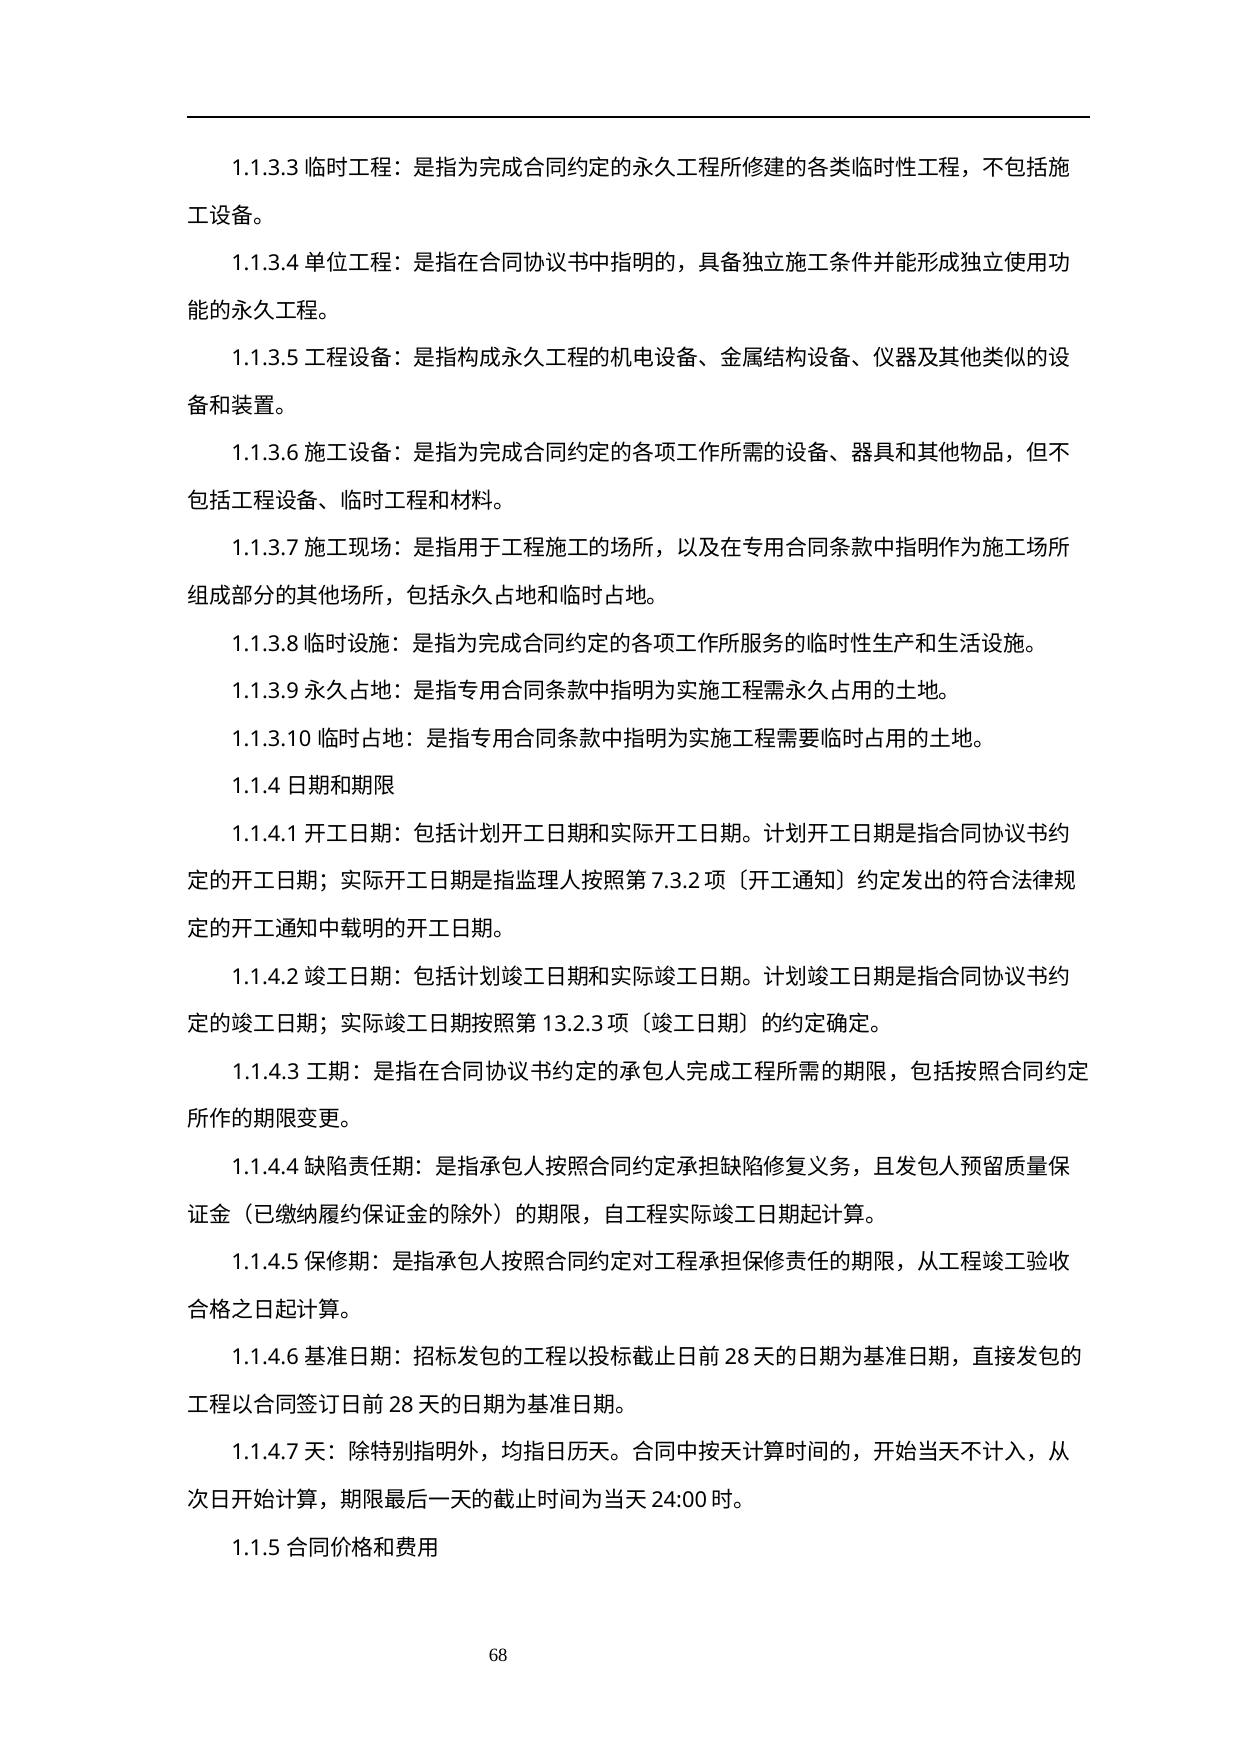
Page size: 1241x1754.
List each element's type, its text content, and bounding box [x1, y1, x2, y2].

text 1.1.4.2 竣工日期：包括计划竣工日期和实际竣工日期。计划竣工日期是指合同协议书约定的竣工日期；实际竣工日期按照第13.2.3项〔竣工日期〕的约定确定。 [187, 959, 1090, 1038]
text 1.1.3.3 临时工程：是指为完成合同约定的永久工程所修建的各类临时性工程，不包括施工设备。 [187, 150, 1090, 229]
text 1.1.4.7 天：除特别指明外，均指日历天。合同中按天计算时间的，开始当天不计入，从次日开始计算，期限最后一天的截止时间为当天24:00时。 [187, 1434, 1090, 1514]
text 1.1.3.8临时设施：是指为完成合同约定的各项工作所服务的临时性生产和生活设施。 [187, 626, 1090, 657]
text 1.1.3.5 工程设备：是指构成永久工程的机电设备、金属结构设备、仪器及其他类似的设备和装置。 [187, 340, 1090, 419]
text 1.1.3.4 单位工程：是指在合同协议书中指明的，具备独立施工条件并能形成独立使用功能的永久工程。 [187, 245, 1090, 324]
text 1.1.4.6 基准日期：招标发包的工程以投标截止日前28天的日期为基准日期，直接发包的工程以合同签订日前28天的日期为基准日期。 [187, 1339, 1090, 1418]
text 1.1.4.1 开工日期：包括计划开工日期和实际开工日期。计划开工日期是指合同协议书约定的开工日期；实际开工日期是指监理人按照第7.3.2项〔开工通知〕约定发出的符合法律规定的开工通知中载明的开工日期。 [187, 816, 1090, 943]
text 1.1.5 合同价格和费用 [187, 1529, 1090, 1561]
text 1.1.4.3 工期：是指在合同协议书约定的承包人完成工程所需的期限，包括按照合同约定所作的期限变更。 [187, 1054, 1090, 1133]
text 1.1.3.9 永久占地：是指专用合同条款中指明为实施工程需永久占用的土地。 [187, 673, 1090, 705]
text 1.1.3.6 施工设备：是指为完成合同约定的各项工作所需的设备、器具和其他物品，但不包括工程设备、临时工程和材料。 [187, 435, 1090, 514]
text 1.1.4 日期和期限 [187, 768, 1090, 800]
text 1.1.4.4 缺陷责任期：是指承包人按照合同约定承担缺陷修复义务，且发包人预留质量保证金（已缴纳履约保证金的除外）的期限，自工程实际竣工日期起计算。 [187, 1149, 1090, 1228]
text 1.1.3.7 施工现场：是指用于工程施工的场所，以及在专用合同条款中指明作为施工场所组成部分的其他场所，包括永久占地和临时占地。 [187, 530, 1090, 610]
text 1.1.3.10 临时占地：是指专用合同条款中指明为实施工程需要临时占用的土地。 [187, 721, 1090, 752]
text 1.1.4.5 保修期：是指承包人按照合同约定对工程承担保修责任的期限，从工程竣工验收合格之日起计算。 [187, 1244, 1090, 1323]
